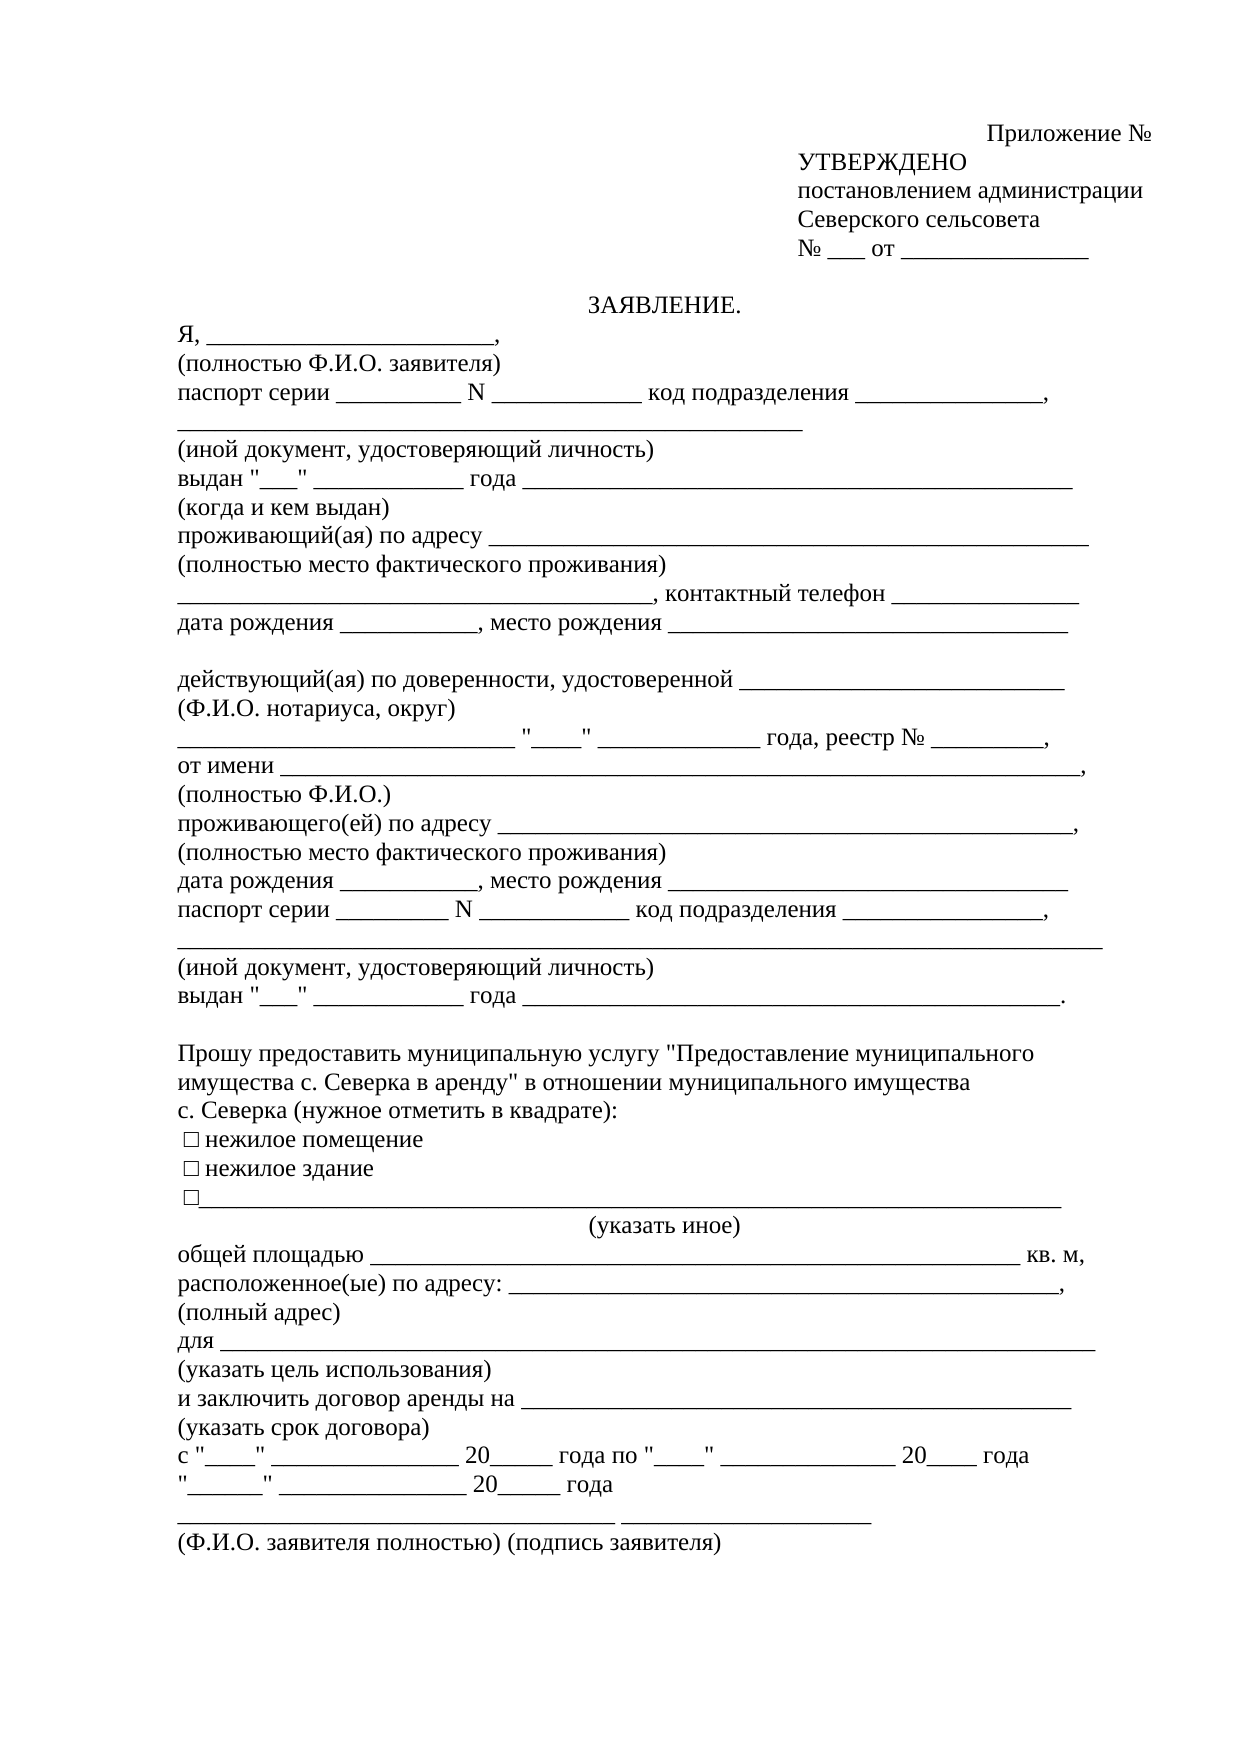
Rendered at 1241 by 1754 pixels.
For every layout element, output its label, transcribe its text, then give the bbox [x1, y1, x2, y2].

text № ___ от _______________ [797, 233, 1152, 262]
text паспорт серии _________ N ____________ код подразделения ________________, [177, 894, 1152, 923]
text Приложение № [177, 118, 1152, 147]
text паспорт серии __________ N ____________ код подразделения _______________, [177, 377, 1152, 406]
text выдан "___" ____________ года ___________________________________________. [177, 981, 1152, 1009]
text (иной документ, удостоверяющий личность) [177, 434, 1152, 463]
text с. Северка (нужное отметить в квадрате): [177, 1096, 1152, 1124]
text __________________________________________________ [177, 406, 1152, 434]
text (Ф.И.О. нотариуса, округ) [177, 693, 1152, 722]
text □ нежилое помещение [177, 1124, 1152, 1153]
text дата рождения ___________, место рождения ________________________________ [177, 866, 1152, 894]
text (полностью Ф.И.О.) [177, 779, 1152, 808]
text проживающего(ей) по адресу ______________________________________________, [177, 808, 1152, 837]
text (полностью место фактического проживания) [177, 549, 1152, 578]
text дата рождения ___________, место рождения ________________________________ [177, 607, 1152, 636]
text (полный адрес) [177, 1297, 1152, 1326]
text (полностью Ф.И.О. заявителя) [177, 348, 1152, 377]
text проживающий(ая) по адресу ________________________________________________ [177, 521, 1152, 549]
text имущества с. Северка в аренду" в отношении муниципального имущества [177, 1067, 1152, 1096]
text □ нежилое здание [177, 1153, 1152, 1182]
title УТВЕРЖДЕНО [797, 147, 1152, 176]
text (указать иное) [177, 1211, 1152, 1239]
text постановлением администрации [797, 176, 1152, 204]
text для ______________________________________________________________________ [177, 1326, 1152, 1354]
text "______" _______________ 20_____ года [177, 1469, 1152, 1498]
text Я, _______________________, [177, 319, 1152, 348]
text (указать срок договора) [177, 1412, 1152, 1441]
text действующий(ая) по доверенности, удостоверенной __________________________ [177, 664, 1152, 693]
text (когда и кем выдан) [177, 492, 1152, 521]
text с "____" _______________ 20_____ года по "____" ______________ 20____ года [177, 1441, 1152, 1469]
text ЗАЯВЛЕНИЕ. [177, 291, 1152, 319]
title Северского сельсовета [797, 204, 1152, 233]
text (полностью место фактического проживания) [177, 837, 1152, 866]
text ______________________________________, контактный телефон _______________ [177, 578, 1152, 607]
text от имени ________________________________________________________________, [177, 751, 1152, 779]
text расположенное(ые) по адресу: ____________________________________________, [177, 1268, 1152, 1297]
text ___________________________________ ____________________ [177, 1498, 1152, 1527]
text ___________________________ "____" _____________ года, реестр № _________, [177, 722, 1152, 751]
text Прошу предоставить муниципальную услугу "Предоставление муниципального [177, 1038, 1152, 1067]
text □_____________________________________________________________________ [177, 1182, 1152, 1211]
text __________________________________________________________________________ [177, 923, 1152, 952]
text (Ф.И.О. заявителя полностью) (подпись заявителя) [177, 1527, 1152, 1556]
text общей площадью ____________________________________________________ кв. м, [177, 1239, 1152, 1268]
text и заключить договор аренды на ____________________________________________ [177, 1383, 1152, 1412]
text (указать цель использования) [177, 1354, 1152, 1383]
text (иной документ, удостоверяющий личность) [177, 952, 1152, 981]
text выдан "___" ____________ года ____________________________________________ [177, 463, 1152, 492]
